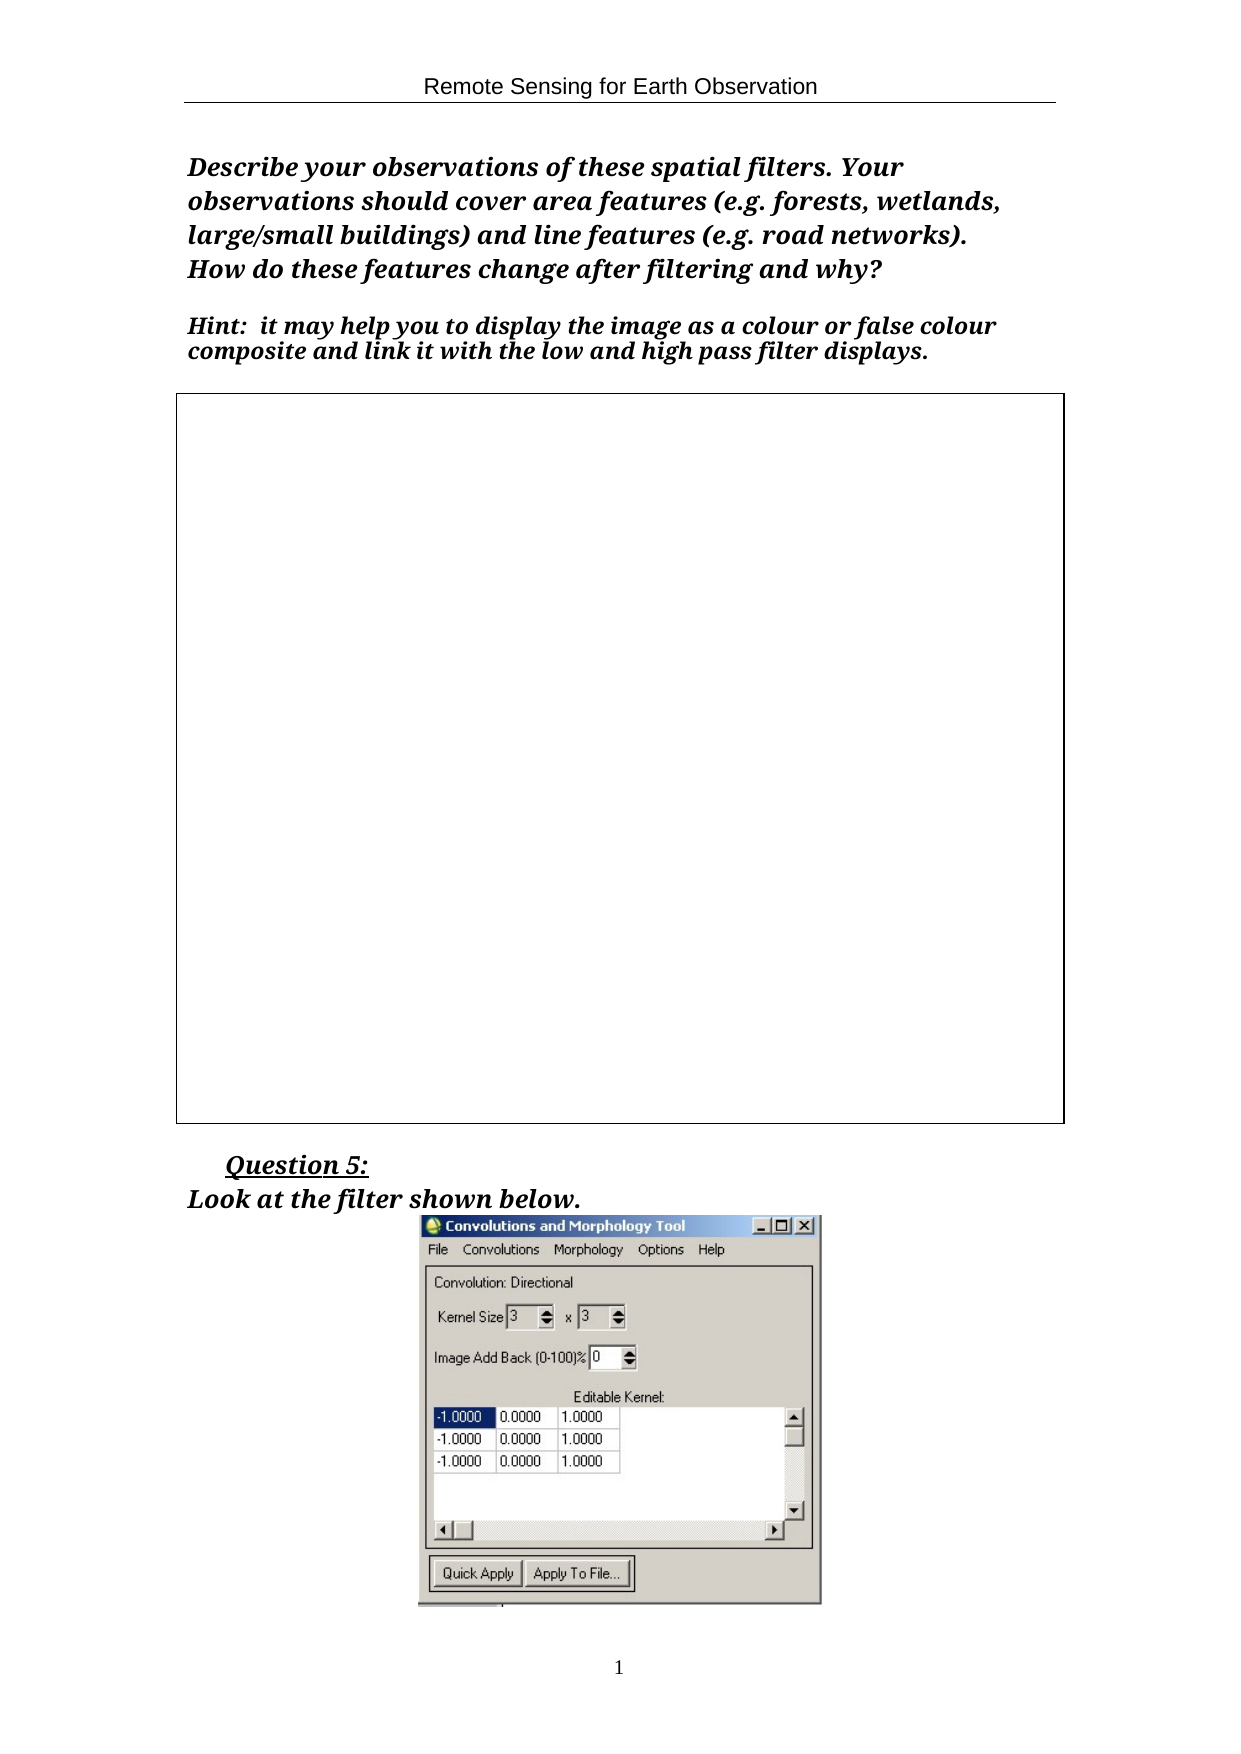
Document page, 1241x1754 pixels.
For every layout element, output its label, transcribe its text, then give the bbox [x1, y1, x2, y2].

text Question 5: [187, 1147, 1069, 1182]
text Hint: it may help you to display the image as a colour or false colour composite and link it with the low and high pass filter displays. [187, 315, 1017, 365]
picture [418, 1215, 823, 1607]
text Describe your observations of these spatial filters. Your observations should cover area features (e.g. forests, wetlands, large/small buildings) and line features (e.g. road networks). How do these features change after filtering and why? [187, 150, 1017, 286]
text Look at the filter shown below. [187, 1182, 1069, 1216]
